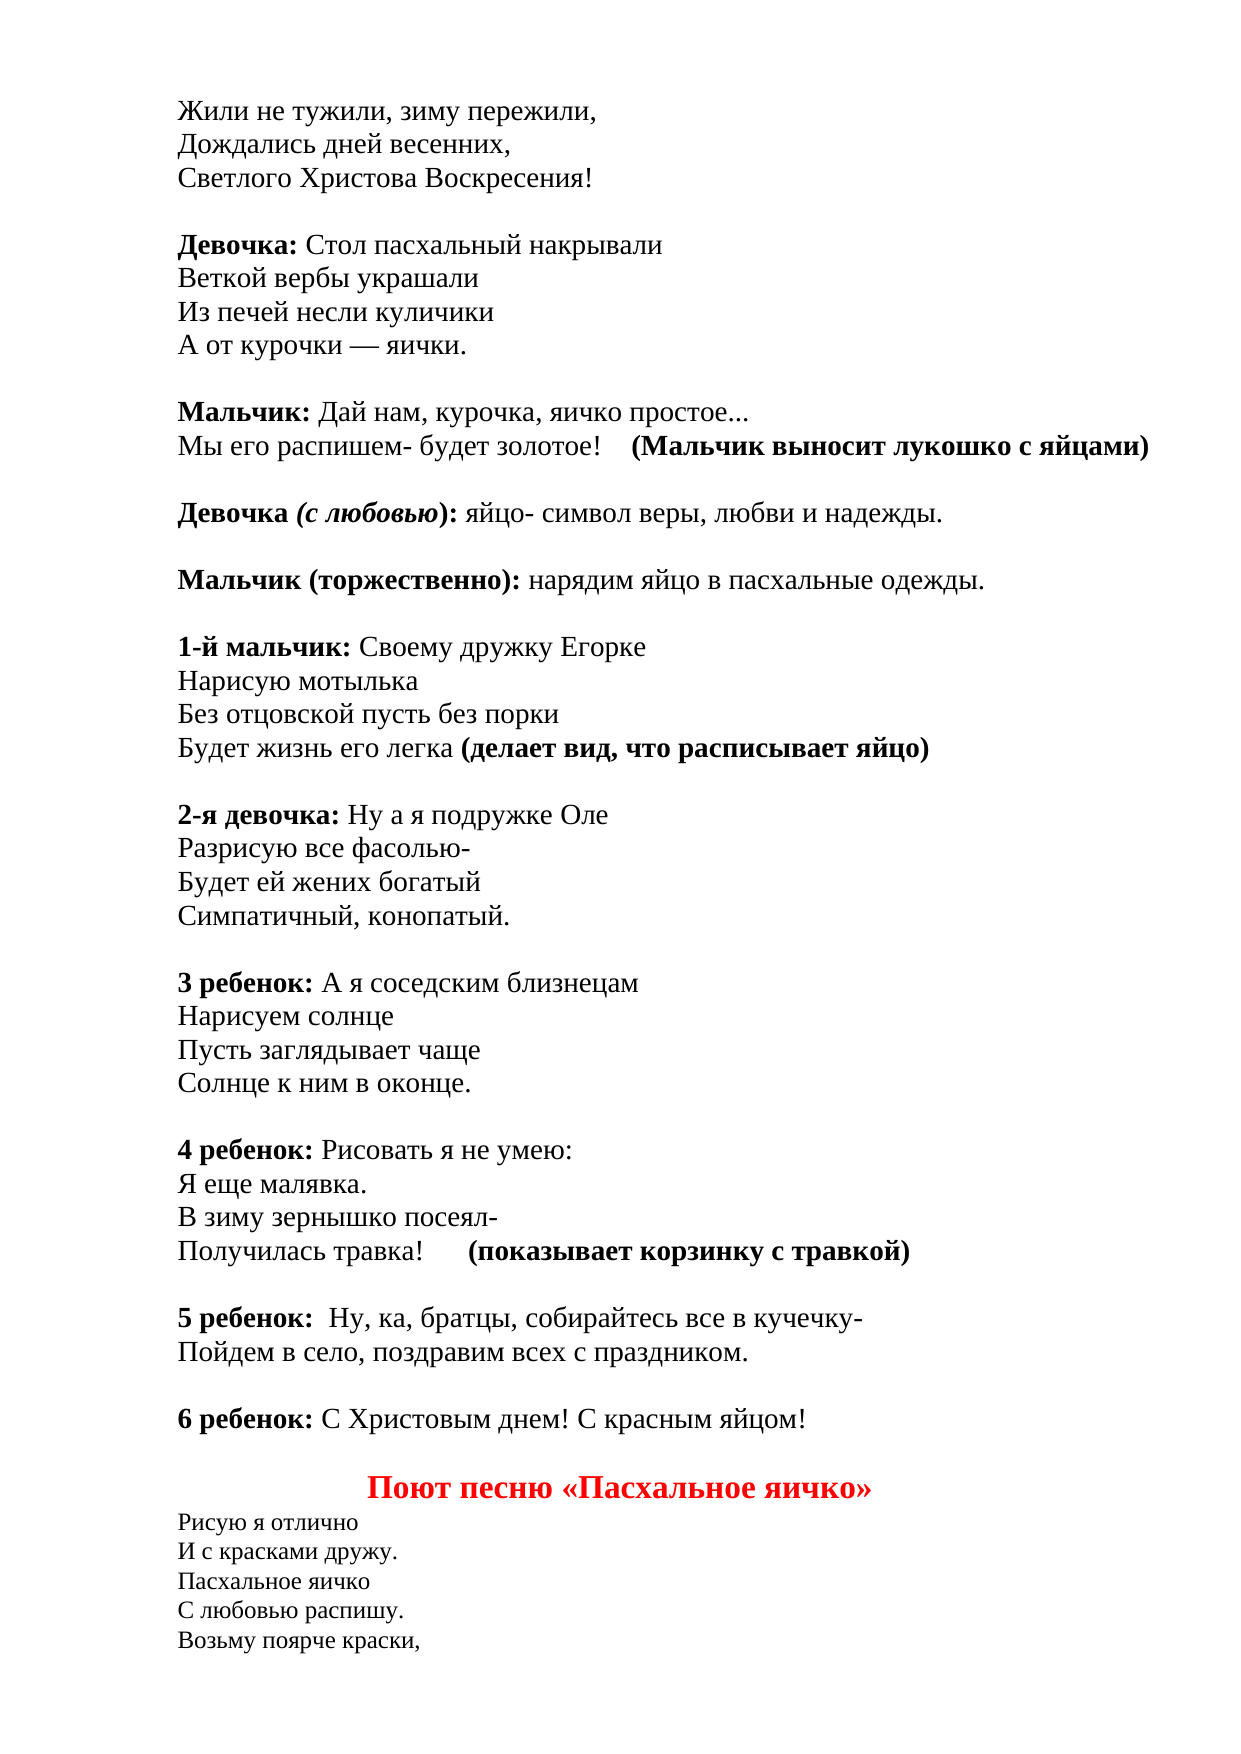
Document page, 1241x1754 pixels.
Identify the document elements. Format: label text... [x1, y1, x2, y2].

text Светлого Христова Воскресения! [177, 160, 1152, 193]
text А от курочки — яички. [177, 327, 1152, 361]
text Мальчик: Дай нам, курочка, яичко простое... [177, 394, 1152, 428]
text 6 ребенок: С Христовым днем! С красным яйцом! [177, 1401, 1152, 1434]
text Пасхальное яичко [177, 1565, 1152, 1594]
text Возьму поярче краски, [177, 1624, 1152, 1653]
text Пусть заглядывает чаще [177, 1032, 1152, 1065]
text Без отцовской пусть без порки [177, 696, 1152, 730]
text 1-й мальчик: Своему дружку Егорке [177, 629, 1152, 663]
text 4 ребенок: Рисовать я не умею: [177, 1132, 1152, 1166]
text Симпатичный, конопатый. [177, 898, 1152, 931]
text Я еще малявка. [177, 1166, 1152, 1199]
text В зиму зернышко посеял- [177, 1199, 1152, 1233]
text Пойдем в село, поздравим всех с праздником. [177, 1334, 1152, 1367]
text Нарисуем солнце [177, 998, 1152, 1032]
text Веткой вербы украшали [177, 260, 1152, 294]
text Нарисую мотылька [177, 663, 1152, 696]
text Из печей несли куличики [177, 294, 1152, 327]
text Разрисую все фасолью- [177, 831, 1152, 864]
text Жили не тужили, зиму пережили, [177, 93, 1152, 126]
text Рисую я отлично [177, 1506, 1152, 1536]
text Будет жизнь его легка (делает вид, что расписывает яйцо) [177, 730, 1152, 763]
text Девочка: Стол пасхальный накрывали [177, 227, 1152, 260]
text Мальчик (торжественно): нарядим яйцо в пасхальные одежды. [177, 562, 1152, 596]
text Мы его распишем- будет золотое! (Мальчик выносит лукошко с яйцами) [177, 428, 1152, 462]
text И с красками дружу. [177, 1536, 1152, 1565]
text Девочка (с любовью): яйцо- символ веры, любви и надежды. [177, 495, 1152, 529]
text Дождались дней весенних, [177, 126, 1152, 160]
text Получилась травка! (показывает корзинку с травкой) [177, 1233, 1152, 1267]
text Поют песню «Пасхальное яичко» [177, 1468, 1152, 1506]
text 5 ребенок: Ну, ка, братцы, собирайтесь все в кучечку- [177, 1300, 1152, 1334]
text 2-я девочка: Ну а я подружке Оле [177, 797, 1152, 831]
text Солнце к ним в оконце. [177, 1065, 1152, 1099]
text 3 ребенок: А я соседским близнецам [177, 965, 1152, 998]
text Будет ей жених богатый [177, 864, 1152, 898]
text С любовью распишу. [177, 1594, 1152, 1624]
